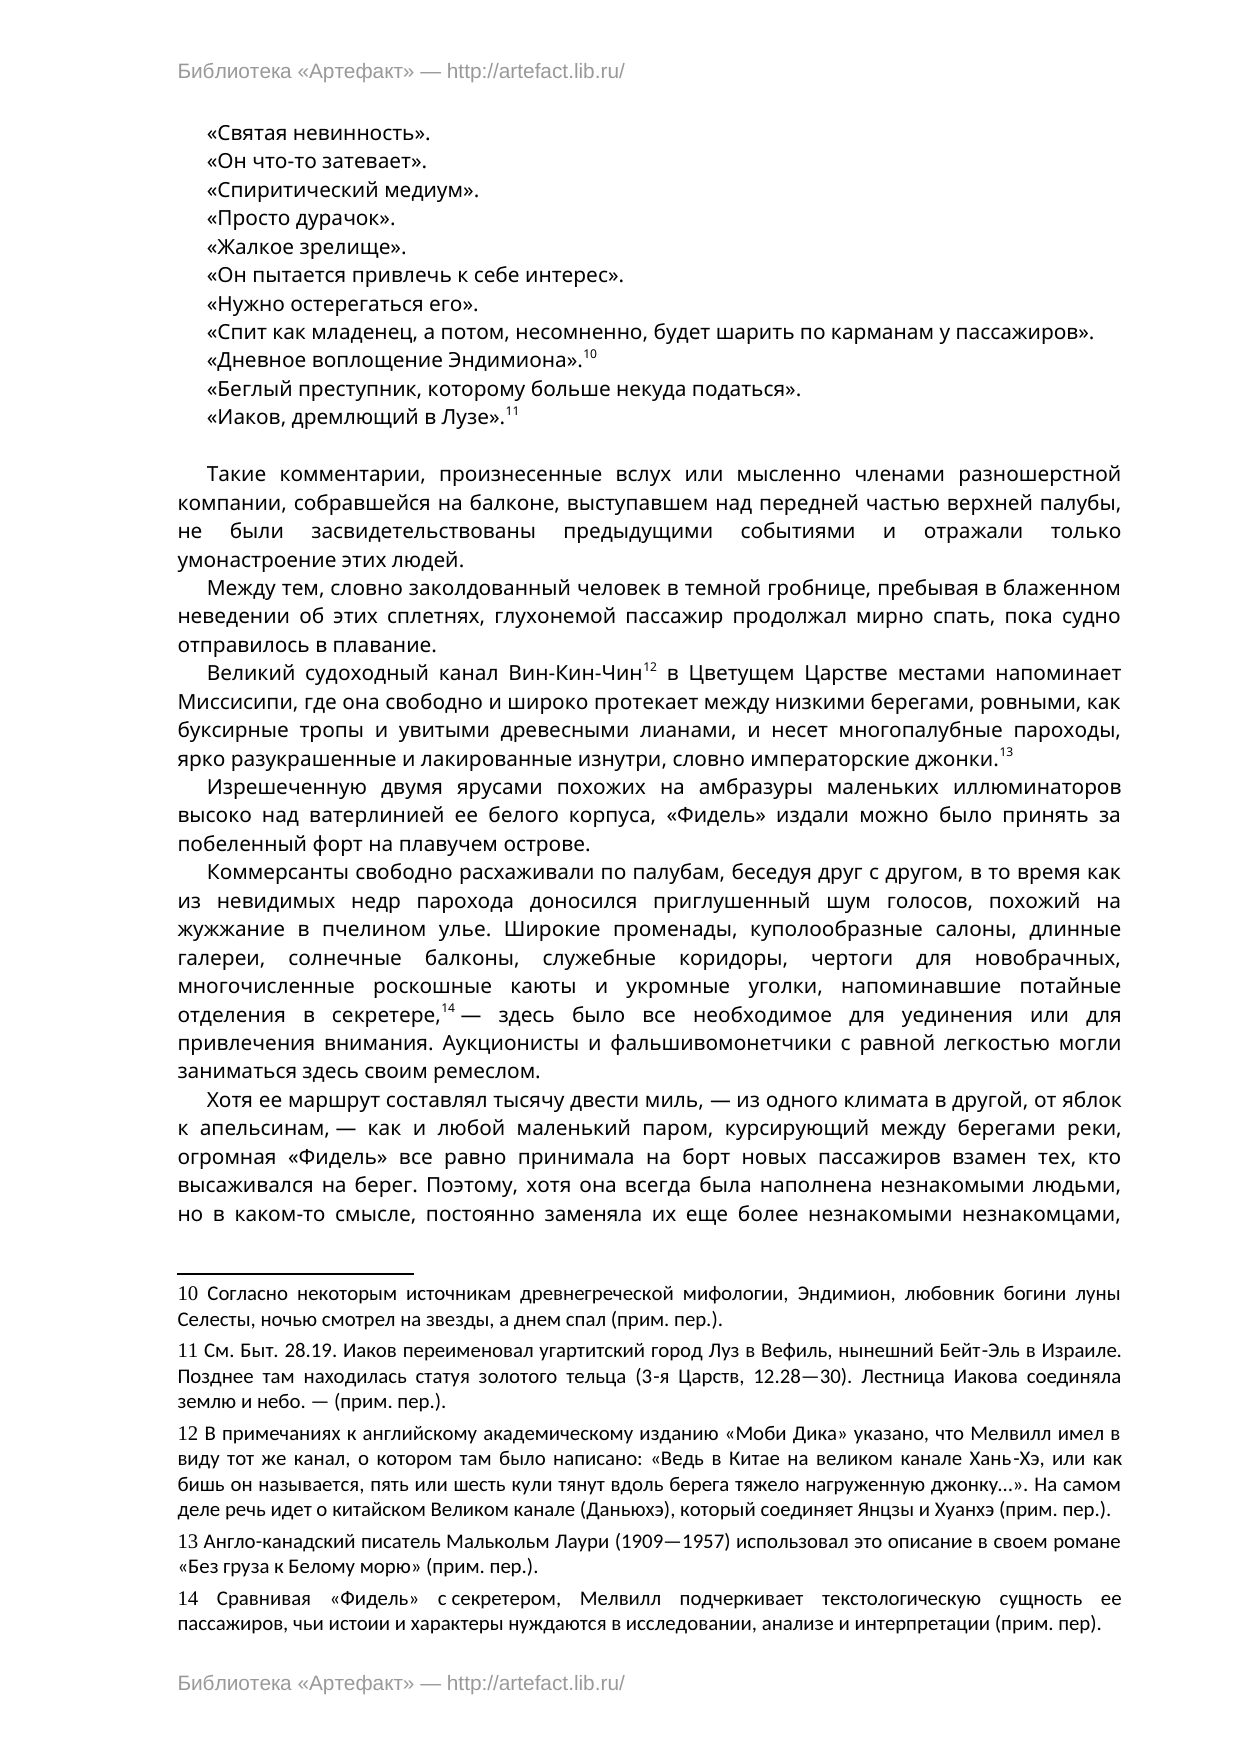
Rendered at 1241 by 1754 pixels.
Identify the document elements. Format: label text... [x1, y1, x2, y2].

text «Просто дурачок». [177, 203, 1122, 232]
text Такие комментарии, произнесенные вслух или мысленно членами разношерстной компании, собравшейся на балконе, выступавшем над передней частью верхней палубы, не были засвидетельствованы предыдущими событиями и отражали только умонастроение этих людей. [177, 459, 1122, 573]
text «Дневное воплощение Эндимиона». [177, 346, 1122, 374]
text «Нужно остерегаться его». [177, 289, 1122, 317]
text «Спиритический медиум». [177, 175, 1122, 203]
text «Святая невинность». [177, 118, 1122, 147]
text «Спит как младенец, а потом, несомненно, будет шарить по карманам у пассажиров». [177, 317, 1122, 346]
text «Он что-то затевает». [177, 147, 1122, 175]
text «Беглый преступник, которому больше некуда податься». [177, 374, 1122, 402]
text Изрешеченную двумя ярусами похожих на амбразуры маленьких иллюминаторов высоко над ватерлинией ее белого корпуса, «Фидель» издали можно было принять за побеленный форт на плавучем острове. [177, 772, 1122, 857]
text Хотя ее маршрут составлял тысячу двести миль, — из одного климата в другой, от яблок к апельсинам, — как и любой маленький паром, курсирующий между берегами реки, огромная «Фидель» все равно принимала на борт новых пассажиров взамен тех, кто высаживался на берег. Поэтому, хотя она всегда была наполнена незнакомыми людьми, но в каком-то смысле, постоянно заменяла их еще более незнакомыми незнакомцами, подобно тому, как фонтан Рио-де-Жанейро, питаемый ручьями с гор Коковерде, всегда наполняется новой водой, удаляя старую. [177, 1085, 1122, 1227]
text «Он пытается привлечь к себе интерес». [177, 260, 1122, 289]
text Великий судоходный канал Вин-Кин-Чин в Цветущем Царстве местами напоминает Миссисипи, где она свободно и широко протекает между низкими берегами, ровными, как буксирные тропы и увитыми древесными лианами, и несет многопалубные пароходы, ярко разукрашенные и лакированные изнутри, словно императорские джонки. [177, 658, 1122, 772]
text Коммерсанты свободно расхаживали по палубам, беседуя друг с другом, в то время как из невидимых недр парохода доносился приглушенный шум голосов, похожий на жужжание в пчелином улье. Широкие променады, куполообразные салоны, длинные галереи, солнечные балконы, служебные коридоры, чертоги для новобрачных, многочисленные роскошные каюты и укромные уголки, напоминавшие потайные отделения в секретере, — здесь было все необходимое для уединения или для привлечения внимания. Аукционисты и фальшивомонетчики с равной легкостью могли заниматься здесь своим ремеслом. [177, 857, 1122, 1085]
text «Жалкое зрелище». [177, 232, 1122, 260]
text «Иаков, дремлющий в Лузе». [177, 402, 1122, 431]
text Между тем, словно заколдованный человек в темной гробнице, пребывая в блаженном неведении об этих сплетнях, глухонемой пассажир продолжал мирно спать, пока судно отправилось в плавание. [177, 573, 1122, 658]
